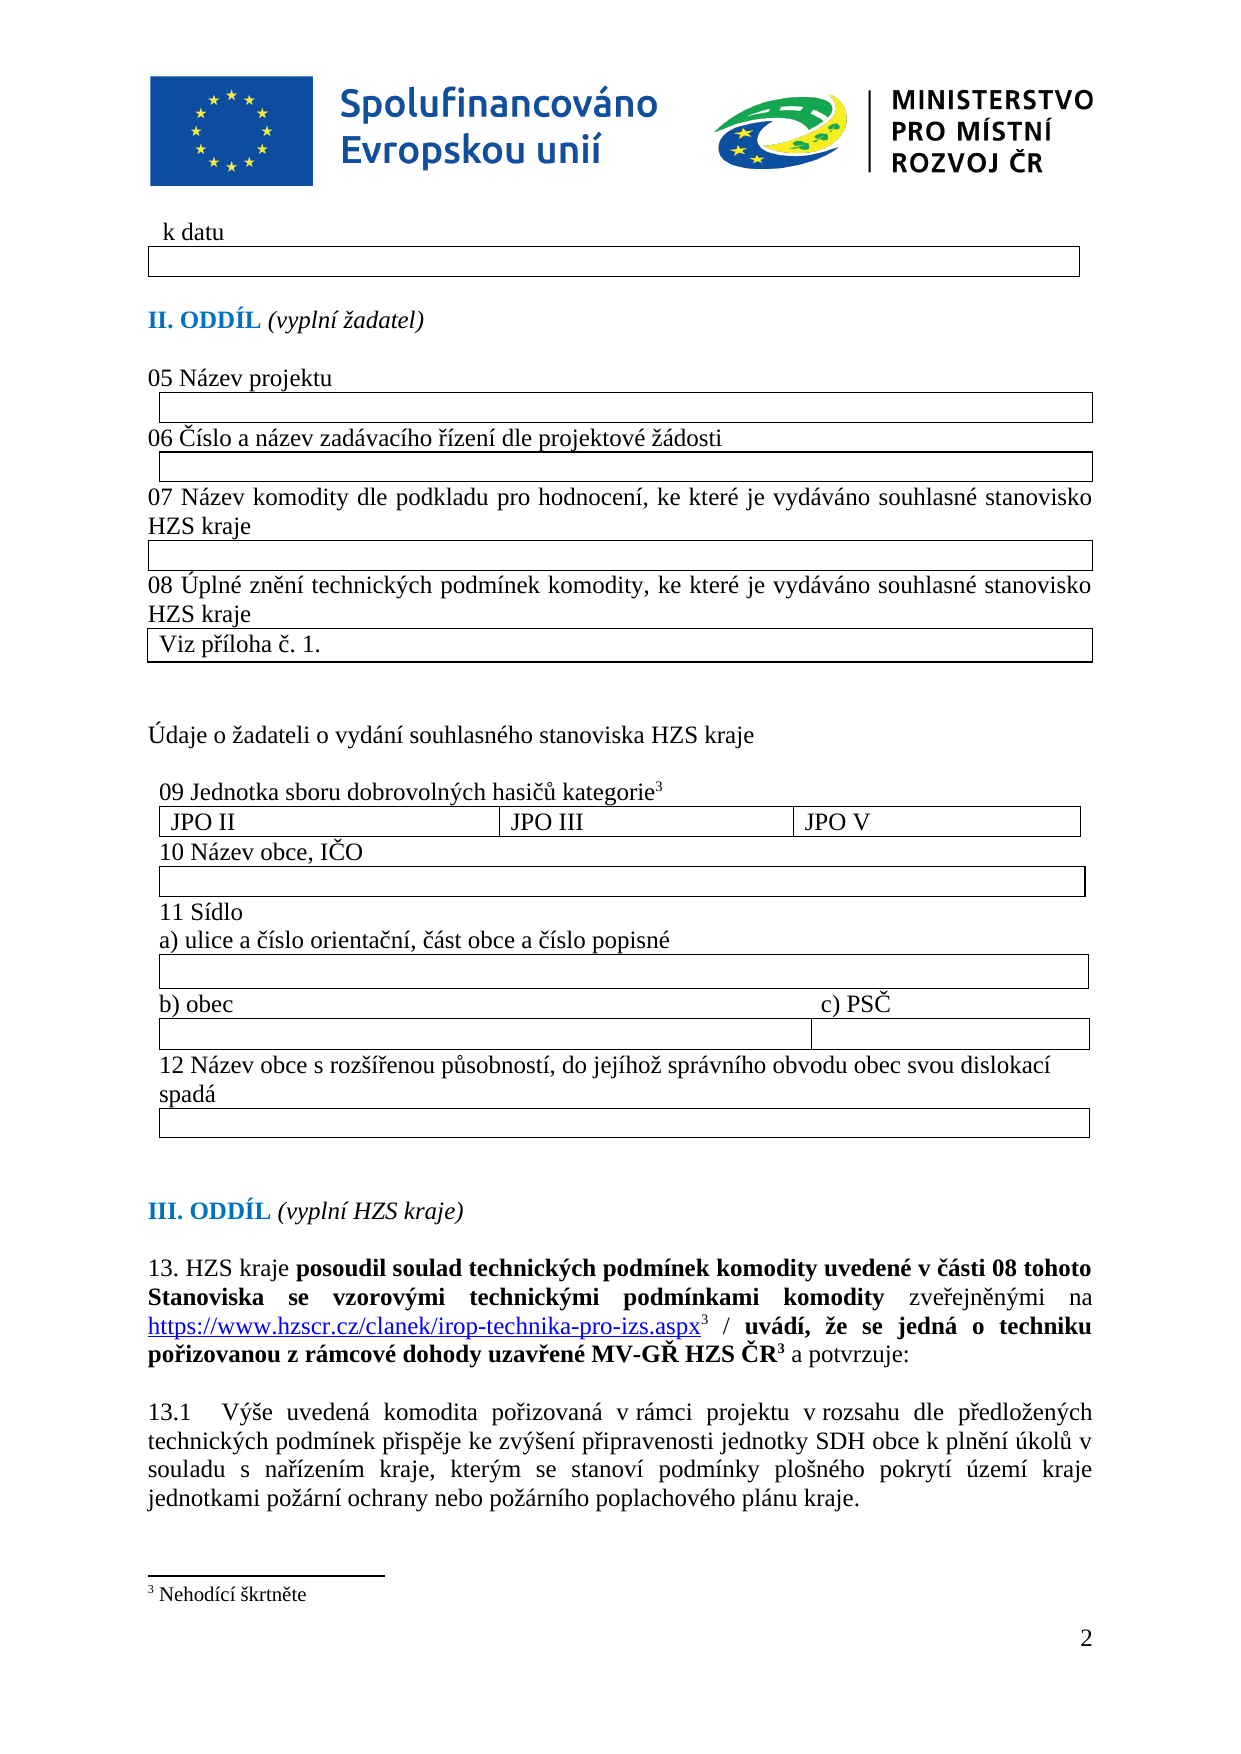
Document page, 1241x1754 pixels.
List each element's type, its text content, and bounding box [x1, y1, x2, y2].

text 06 Číslo a název zadávacího řízení dle projektové žádosti [148, 423, 1093, 451]
text k datu [162, 217, 1093, 246]
text 05 Název projektu [148, 363, 1093, 392]
picture [147, 73, 1093, 189]
table_header [160, 393, 1092, 422]
text 08 Úplné znění technických podmínek komodity, ke které je vydáváno souhlasné stanovisko HZS kraje [148, 571, 1093, 628]
text III. ODDÍL (vyplní HZS kraje) [148, 1196, 1093, 1224]
table_header 09 Jednotka sboru dobrovolných hasičů kategorie 10 Název obce, IČO 11 Sídlo a) ulice a číslo orientační, část obce a číslo popisné b) obec c) PSČ 12 Název obce s rozšířenou působností, do jejíhož správního obvodu obec svou dislokací spadá [148, 778, 1093, 1167]
text 07 Název komodity dle podkladu pro hodnocení, ke které je vydáváno souhlasné stanovisko HZS kraje [148, 482, 1093, 540]
text Údaje o žadateli o vydání souhlasného stanoviska HZS kraje [148, 720, 1093, 749]
table_header [160, 453, 1092, 481]
text II. ODDÍL (vyplní žadatel) [148, 306, 1093, 334]
table_header Viz příloha č. 1. [148, 629, 1092, 661]
table_header [149, 541, 1092, 569]
text 13.1 Výše uvedená komodita pořizovaná v rámci projektu v rozsahu dle předložených technických podmínek přispěje ke zvýšení připravenosti jednotky SDH obce k plnění úkolů v souladu s nařízením kraje, kterým se stanoví podmínky plošného pokrytí území kraje jednotkami požární ochrany nebo požárního poplachového plánu kraje. [148, 1397, 1093, 1512]
table_header [149, 247, 1079, 276]
text 13. HZS kraje posoudil soulad technických podmínek komodity uvedené v části 08 tohoto Stanoviska se vzorovými technickými podmínkami komodity zveřejněnými na https://www.hzscr.cz/clanek/irop-technika-pro-izs.aspx3 / uvádí, že se jedná o techniku pořizovanou z rámcové dohody uzavřené MV-GŘ HZS ČR3 a potvrzuje: [148, 1253, 1093, 1368]
